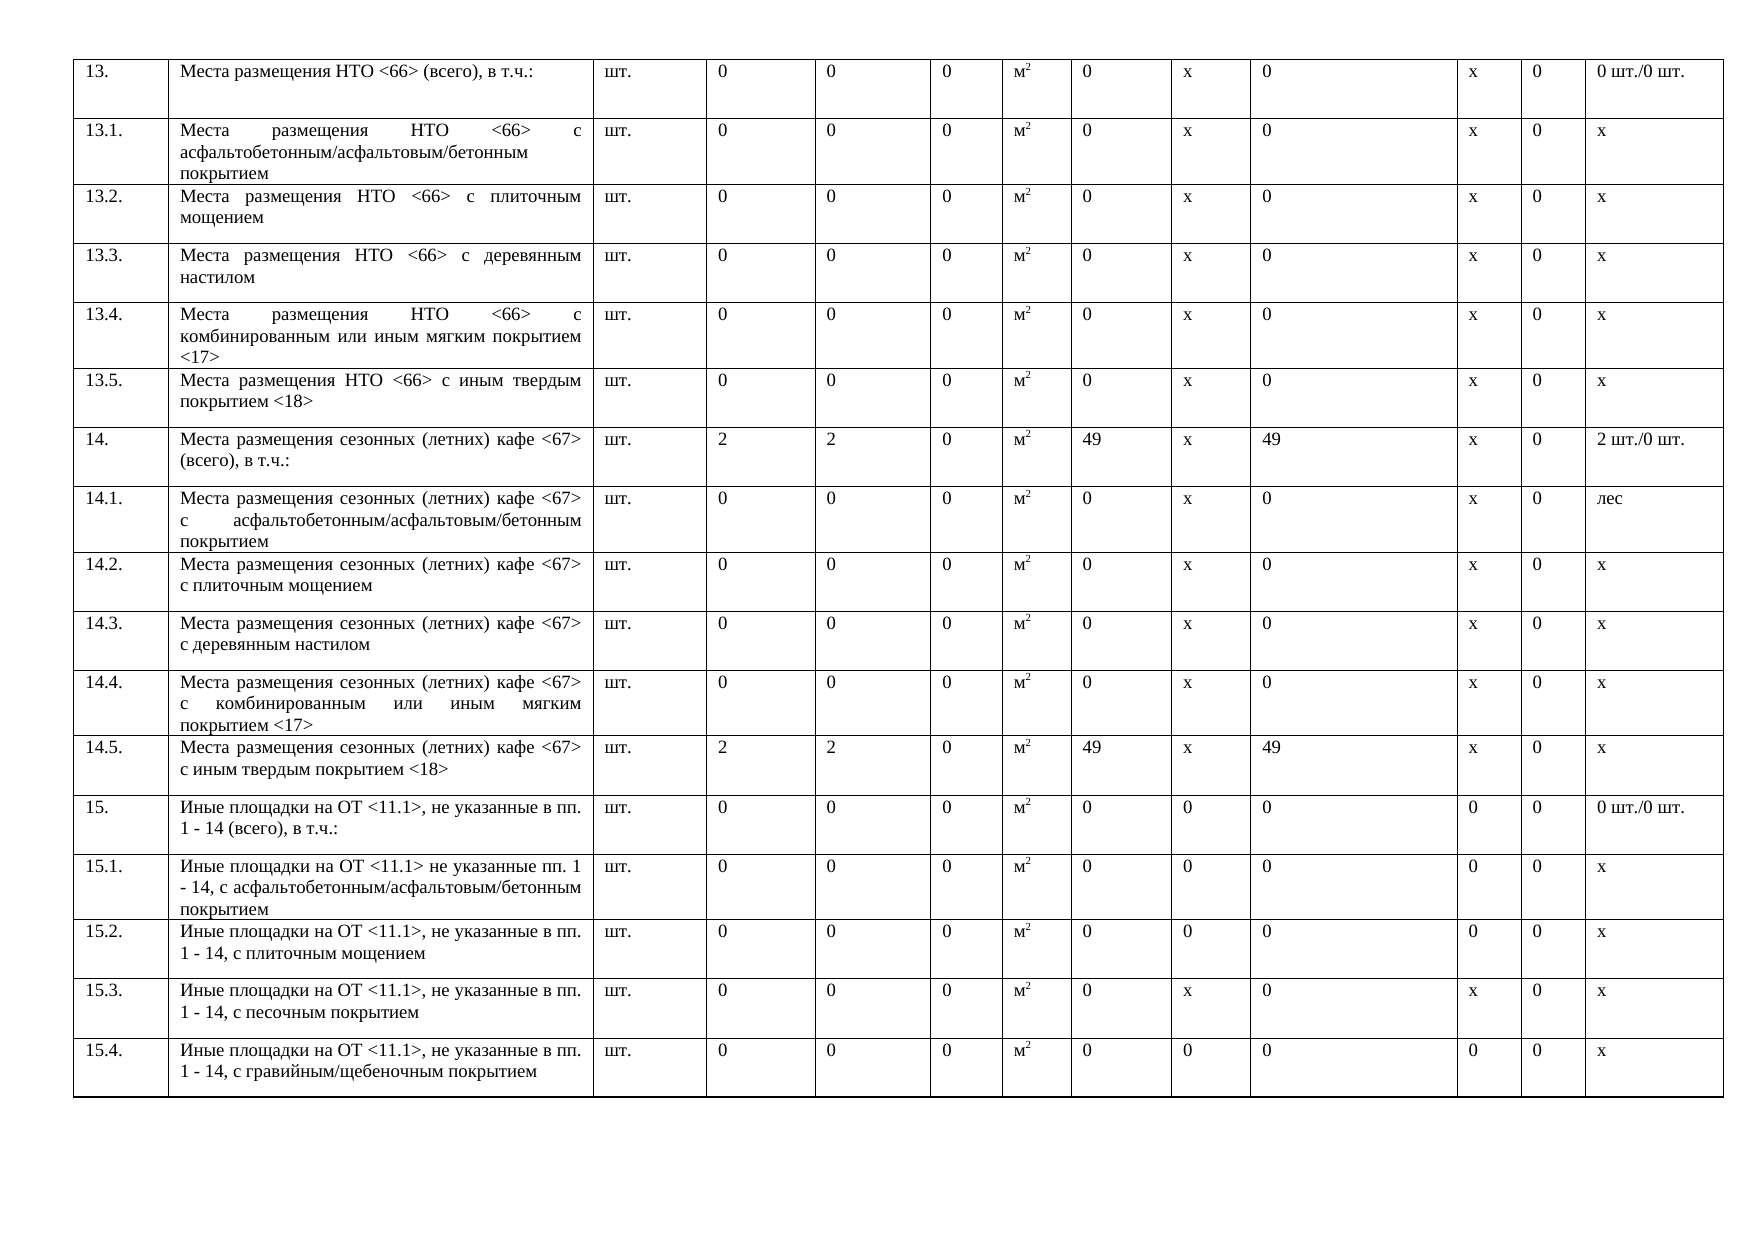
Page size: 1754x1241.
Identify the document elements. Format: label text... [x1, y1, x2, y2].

table_cell шт. [594, 671, 706, 735]
table_cell шт. [594, 487, 706, 552]
table_cell 0 [1072, 185, 1171, 243]
table_cell 0 [931, 185, 1002, 243]
table_cell 13.5. [74, 369, 168, 427]
table_cell 0 [1072, 244, 1171, 302]
table_cell 0 [707, 796, 815, 853]
table_cell x [1586, 303, 1723, 368]
table_cell 0 [816, 185, 930, 243]
table_cell 0 [816, 979, 930, 1037]
table_cell Места размещения сезонных (летних) кафе <67> с асфальтобетонным/асфальтовым/бетонным покрытием [169, 487, 593, 552]
table_cell 0 [1522, 428, 1585, 486]
table_cell 0 шт./0 шт. [1586, 796, 1723, 853]
table_cell 0 [816, 119, 930, 184]
table_cell 0 [1251, 612, 1457, 670]
table_cell x [1172, 736, 1250, 794]
table_cell 0 [931, 920, 1002, 978]
table_cell 0 [816, 553, 930, 611]
table_cell 0 [816, 369, 930, 427]
table_cell 0 [707, 244, 815, 302]
table_cell Места размещения НТО <66> с плиточным мощением [169, 185, 593, 243]
table_cell 0 [1072, 1039, 1171, 1096]
table_cell м2 [1003, 920, 1071, 978]
table_cell шт. [594, 303, 706, 368]
table_cell 0 [1522, 244, 1585, 302]
table_cell 0 [707, 60, 815, 118]
table_cell 0 [1072, 920, 1171, 978]
table_cell 0 [1458, 796, 1521, 853]
table_cell шт. [594, 979, 706, 1037]
table_cell м2 [1003, 855, 1071, 919]
table_cell 0 [1522, 920, 1585, 978]
table_cell x [1586, 920, 1723, 978]
table_cell 0 [1072, 612, 1171, 670]
table_cell 0 [1072, 979, 1171, 1037]
table_cell 0 [1251, 855, 1457, 919]
table_cell 0 [1251, 1039, 1457, 1096]
table_cell x [1172, 60, 1250, 118]
table_cell 15.1. [74, 855, 168, 919]
table_cell x [1586, 553, 1723, 611]
table_cell лес [1586, 487, 1723, 552]
table_cell 0 [1522, 119, 1585, 184]
table_cell 0 [707, 1039, 815, 1096]
table_cell м2 [1003, 369, 1071, 427]
table_cell 0 [1458, 855, 1521, 919]
table_cell 0 [1522, 612, 1585, 670]
table_cell м2 [1003, 979, 1071, 1037]
table_cell 0 [816, 1039, 930, 1096]
table_cell м2 [1003, 612, 1071, 670]
table_cell 2 шт./0 шт. [1586, 428, 1723, 486]
table_cell 0 [931, 119, 1002, 184]
table_cell шт. [594, 855, 706, 919]
table_cell x [1172, 119, 1250, 184]
table_cell 49 [1251, 736, 1457, 794]
table_cell 14.3. [74, 612, 168, 670]
table_cell 0 [931, 612, 1002, 670]
table_cell Иные площадки на ОТ <11.1>, не указанные в пп. 1 - 14 (всего), в т.ч.: [169, 796, 593, 853]
table_cell 49 [1072, 428, 1171, 486]
table_cell 0 [1522, 979, 1585, 1037]
table_cell 2 [816, 428, 930, 486]
table_cell 14. [74, 428, 168, 486]
table_cell м2 [1003, 796, 1071, 853]
table_cell 0 [707, 487, 815, 552]
table_cell x [1586, 369, 1723, 427]
table_cell шт. [594, 185, 706, 243]
table_cell 0 [707, 369, 815, 427]
table_cell м2 [1003, 244, 1071, 302]
table_cell 0 [707, 612, 815, 670]
table_cell 0 [931, 796, 1002, 853]
table_cell x [1172, 369, 1250, 427]
table_cell x [1586, 1039, 1723, 1096]
table_cell 0 [1251, 920, 1457, 978]
table_cell 0 [1251, 119, 1457, 184]
table_cell 13.1. [74, 119, 168, 184]
table_cell x [1458, 369, 1521, 427]
table_cell 0 [931, 553, 1002, 611]
table_cell м2 [1003, 736, 1071, 794]
table_cell шт. [594, 553, 706, 611]
table_cell Места размещения НТО <66> с комбинированным или иным мягким покрытием <17> [169, 303, 593, 368]
table_cell x [1458, 303, 1521, 368]
table_cell 0 [816, 671, 930, 735]
table_cell 0 [1072, 60, 1171, 118]
table_cell м2 [1003, 119, 1071, 184]
table_cell x [1172, 671, 1250, 735]
table_cell x [1172, 303, 1250, 368]
table_cell 2 [816, 736, 930, 794]
table_cell 15. [74, 796, 168, 853]
table_cell 0 [931, 736, 1002, 794]
table_cell x [1458, 60, 1521, 118]
table_cell м2 [1003, 487, 1071, 552]
table_cell 0 [931, 1039, 1002, 1096]
table_cell шт. [594, 60, 706, 118]
table_cell 0 [931, 979, 1002, 1037]
table_cell 0 [816, 796, 930, 853]
table_cell 0 [1522, 185, 1585, 243]
table_cell 0 [1251, 487, 1457, 552]
table_cell x [1458, 736, 1521, 794]
table_cell 0 [1072, 303, 1171, 368]
table_cell x [1586, 671, 1723, 735]
table_cell м2 [1003, 428, 1071, 486]
table_cell x [1586, 612, 1723, 670]
table_cell 0 [816, 244, 930, 302]
table_cell x [1172, 428, 1250, 486]
table_cell 0 [1172, 796, 1250, 853]
table_cell 0 [1072, 553, 1171, 611]
table_cell 2 [707, 736, 815, 794]
table_cell x [1458, 979, 1521, 1037]
table_cell x [1586, 855, 1723, 919]
table_cell м2 [1003, 553, 1071, 611]
table_cell 0 [707, 979, 815, 1037]
table_cell шт. [594, 244, 706, 302]
table_cell 0 [931, 60, 1002, 118]
table_cell 0 [1172, 920, 1250, 978]
table_cell 0 [1522, 60, 1585, 118]
table_cell 0 шт./0 шт. [1586, 60, 1723, 118]
table_cell x [1586, 979, 1723, 1037]
table_cell x [1458, 244, 1521, 302]
table_cell 13. [74, 60, 168, 118]
table_cell x [1458, 428, 1521, 486]
table_cell м2 [1003, 1039, 1071, 1096]
table_cell 0 [1072, 796, 1171, 853]
table_cell 0 [1172, 1039, 1250, 1096]
table_cell 15.2. [74, 920, 168, 978]
table_cell 0 [931, 303, 1002, 368]
table_cell x [1172, 185, 1250, 243]
table_cell 0 [1458, 920, 1521, 978]
table_cell 15.4. [74, 1039, 168, 1096]
table_cell шт. [594, 920, 706, 978]
table_cell 0 [1522, 369, 1585, 427]
table_cell шт. [594, 428, 706, 486]
table_cell 0 [707, 855, 815, 919]
table_cell 0 [707, 671, 815, 735]
table_cell x [1586, 736, 1723, 794]
table_cell x [1586, 119, 1723, 184]
table_cell x [1586, 244, 1723, 302]
table_cell x [1458, 487, 1521, 552]
table_cell 0 [707, 553, 815, 611]
table_cell 15.3. [74, 979, 168, 1037]
table_cell x [1172, 612, 1250, 670]
table_cell шт. [594, 796, 706, 853]
table_cell м2 [1003, 185, 1071, 243]
table_cell 0 [1251, 185, 1457, 243]
table_cell м2 [1003, 60, 1071, 118]
table_cell м2 [1003, 671, 1071, 735]
table_cell Места размещения сезонных (летних) кафе <67> (всего), в т.ч.: [169, 428, 593, 486]
table_cell 0 [1251, 796, 1457, 853]
table_cell 0 [1172, 855, 1250, 919]
table_cell 0 [1072, 369, 1171, 427]
table_cell 0 [1251, 671, 1457, 735]
table_cell 0 [707, 185, 815, 243]
table_cell м2 [1003, 303, 1071, 368]
table_cell Места размещения НТО <66> с иным твердым покрытием <18> [169, 369, 593, 427]
table_cell Места размещения сезонных (летних) кафе <67> с плиточным мощением [169, 553, 593, 611]
table_cell x [1458, 612, 1521, 670]
table_cell 0 [1522, 736, 1585, 794]
table_cell 0 [931, 428, 1002, 486]
table_cell Места размещения НТО <66> с деревянным настилом [169, 244, 593, 302]
table_cell 0 [1522, 855, 1585, 919]
table_cell 0 [1072, 671, 1171, 735]
table_cell 0 [1251, 60, 1457, 118]
table_cell 0 [816, 303, 930, 368]
table_cell 0 [1251, 369, 1457, 427]
table_cell 0 [816, 60, 930, 118]
table_cell 0 [1522, 671, 1585, 735]
table_cell 0 [931, 244, 1002, 302]
table_cell 14.1. [74, 487, 168, 552]
table_cell Иные площадки на ОТ <11.1>, не указанные в пп. 1 - 14, с плиточным мощением [169, 920, 593, 978]
table_cell 0 [1522, 303, 1585, 368]
table_cell шт. [594, 119, 706, 184]
table_cell 49 [1251, 428, 1457, 486]
table_cell x [1458, 119, 1521, 184]
table_cell 0 [1522, 553, 1585, 611]
table_cell 0 [1251, 303, 1457, 368]
table_cell 13.4. [74, 303, 168, 368]
table_cell шт. [594, 369, 706, 427]
table_cell Места размещения сезонных (летних) кафе <67> с комбинированным или иным мягким покрытием <17> [169, 671, 593, 735]
table_cell Места размещения НТО <66> (всего), в т.ч.: [169, 60, 593, 118]
table_cell 0 [816, 920, 930, 978]
table_cell 0 [1251, 553, 1457, 611]
table_cell x [1458, 553, 1521, 611]
table_cell 13.2. [74, 185, 168, 243]
table_cell 0 [1522, 796, 1585, 853]
table_cell 0 [816, 855, 930, 919]
table_cell 0 [816, 612, 930, 670]
table_cell 0 [1522, 1039, 1585, 1096]
table_cell 14.2. [74, 553, 168, 611]
table_cell 0 [931, 671, 1002, 735]
table_cell Иные площадки на ОТ <11.1> не указанные пп. 1 - 14, с асфальтобетонным/асфальтовым/бетонным покрытием [169, 855, 593, 919]
table_cell x [1458, 671, 1521, 735]
table_cell 0 [707, 119, 815, 184]
table_cell 13.3. [74, 244, 168, 302]
table_cell Места размещения сезонных (летних) кафе <67> с иным твердым покрытием <18> [169, 736, 593, 794]
table_cell x [1172, 553, 1250, 611]
table_cell Иные площадки на ОТ <11.1>, не указанные в пп. 1 - 14, с песочным покрытием [169, 979, 593, 1037]
table_cell 14.4. [74, 671, 168, 735]
table_cell 0 [931, 487, 1002, 552]
table_cell 0 [1522, 487, 1585, 552]
table_cell Места размещения НТО <66> с асфальтобетонным/асфальтовым/бетонным покрытием [169, 119, 593, 184]
table_cell 0 [1458, 1039, 1521, 1096]
table_cell 0 [707, 920, 815, 978]
table_cell шт. [594, 1039, 706, 1096]
table_cell 0 [1072, 487, 1171, 552]
table_cell 0 [707, 303, 815, 368]
table_cell 2 [707, 428, 815, 486]
table_cell 0 [1072, 855, 1171, 919]
table_cell x [1586, 185, 1723, 243]
table_cell x [1172, 244, 1250, 302]
table_cell шт. [594, 612, 706, 670]
table_cell x [1458, 185, 1521, 243]
table_cell 14.5. [74, 736, 168, 794]
table_cell 0 [816, 487, 930, 552]
table_cell 0 [931, 369, 1002, 427]
table_cell Иные площадки на ОТ <11.1>, не указанные в пп. 1 - 14, с гравийным/щебеночным покрытием [169, 1039, 593, 1096]
table_cell Места размещения сезонных (летних) кафе <67> с деревянным настилом [169, 612, 593, 670]
table_cell 0 [1072, 119, 1171, 184]
table_cell шт. [594, 736, 706, 794]
table_cell 49 [1072, 736, 1171, 794]
table_cell 0 [1251, 244, 1457, 302]
table_cell 0 [1251, 979, 1457, 1037]
table_cell 0 [931, 855, 1002, 919]
table_cell x [1172, 979, 1250, 1037]
table_cell x [1172, 487, 1250, 552]
